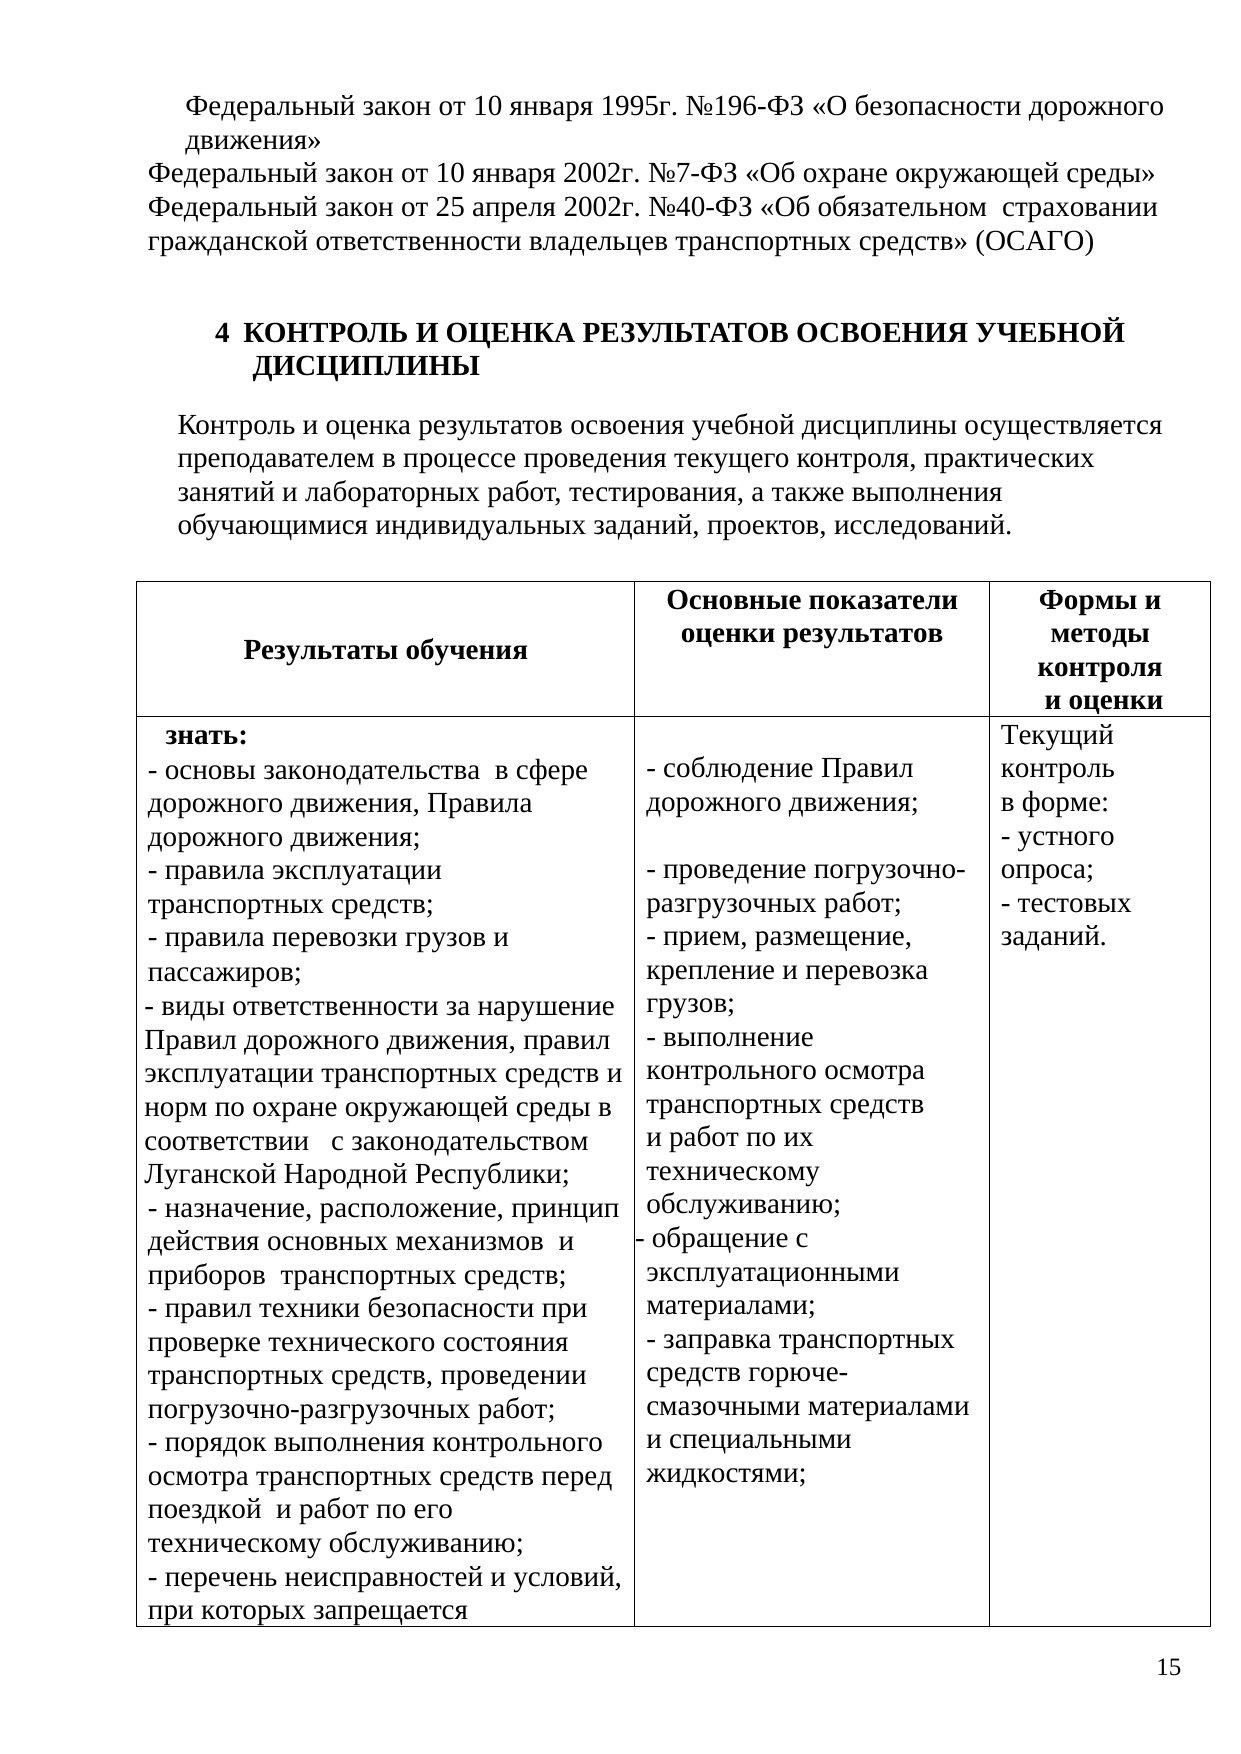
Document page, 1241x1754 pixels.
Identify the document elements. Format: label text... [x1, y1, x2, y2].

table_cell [635, 717, 989, 1626]
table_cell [137, 717, 634, 1626]
table_header Формы и методы контроля и оценки [990, 582, 1210, 716]
text Федеральный закон от 25 апреля 2002г. №40-ФЗ «Об обязательном страховании гражданской ответственности владельцев транспортных средств» (ОСАГО) [148, 189, 1181, 256]
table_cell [990, 717, 1210, 1626]
table_header Основные показатели оценки результатов [635, 582, 989, 716]
text Федеральный закон от 10 января 2002г. №7-ФЗ «Об охране окружающей среды» [148, 156, 1181, 189]
table_header Результаты обучения [137, 582, 634, 716]
subtitle Контроль и оценка результатов освоения учебной дисциплины осуществляется преподавателем в процессе проведения текущего контроля, практических занятий и лабораторных работ, тестирования, а также выполнения обучающимися индивидуальных заданий, проектов, исследований. [177, 407, 1181, 541]
text Федеральный закон от 10 января 1995г. №196-ФЗ «О безопасности дорожного движения» [185, 88, 1181, 156]
subtitle Контроль и оценка результатов освоения УЧЕБНОЙ Дисциплины [215, 315, 1181, 382]
